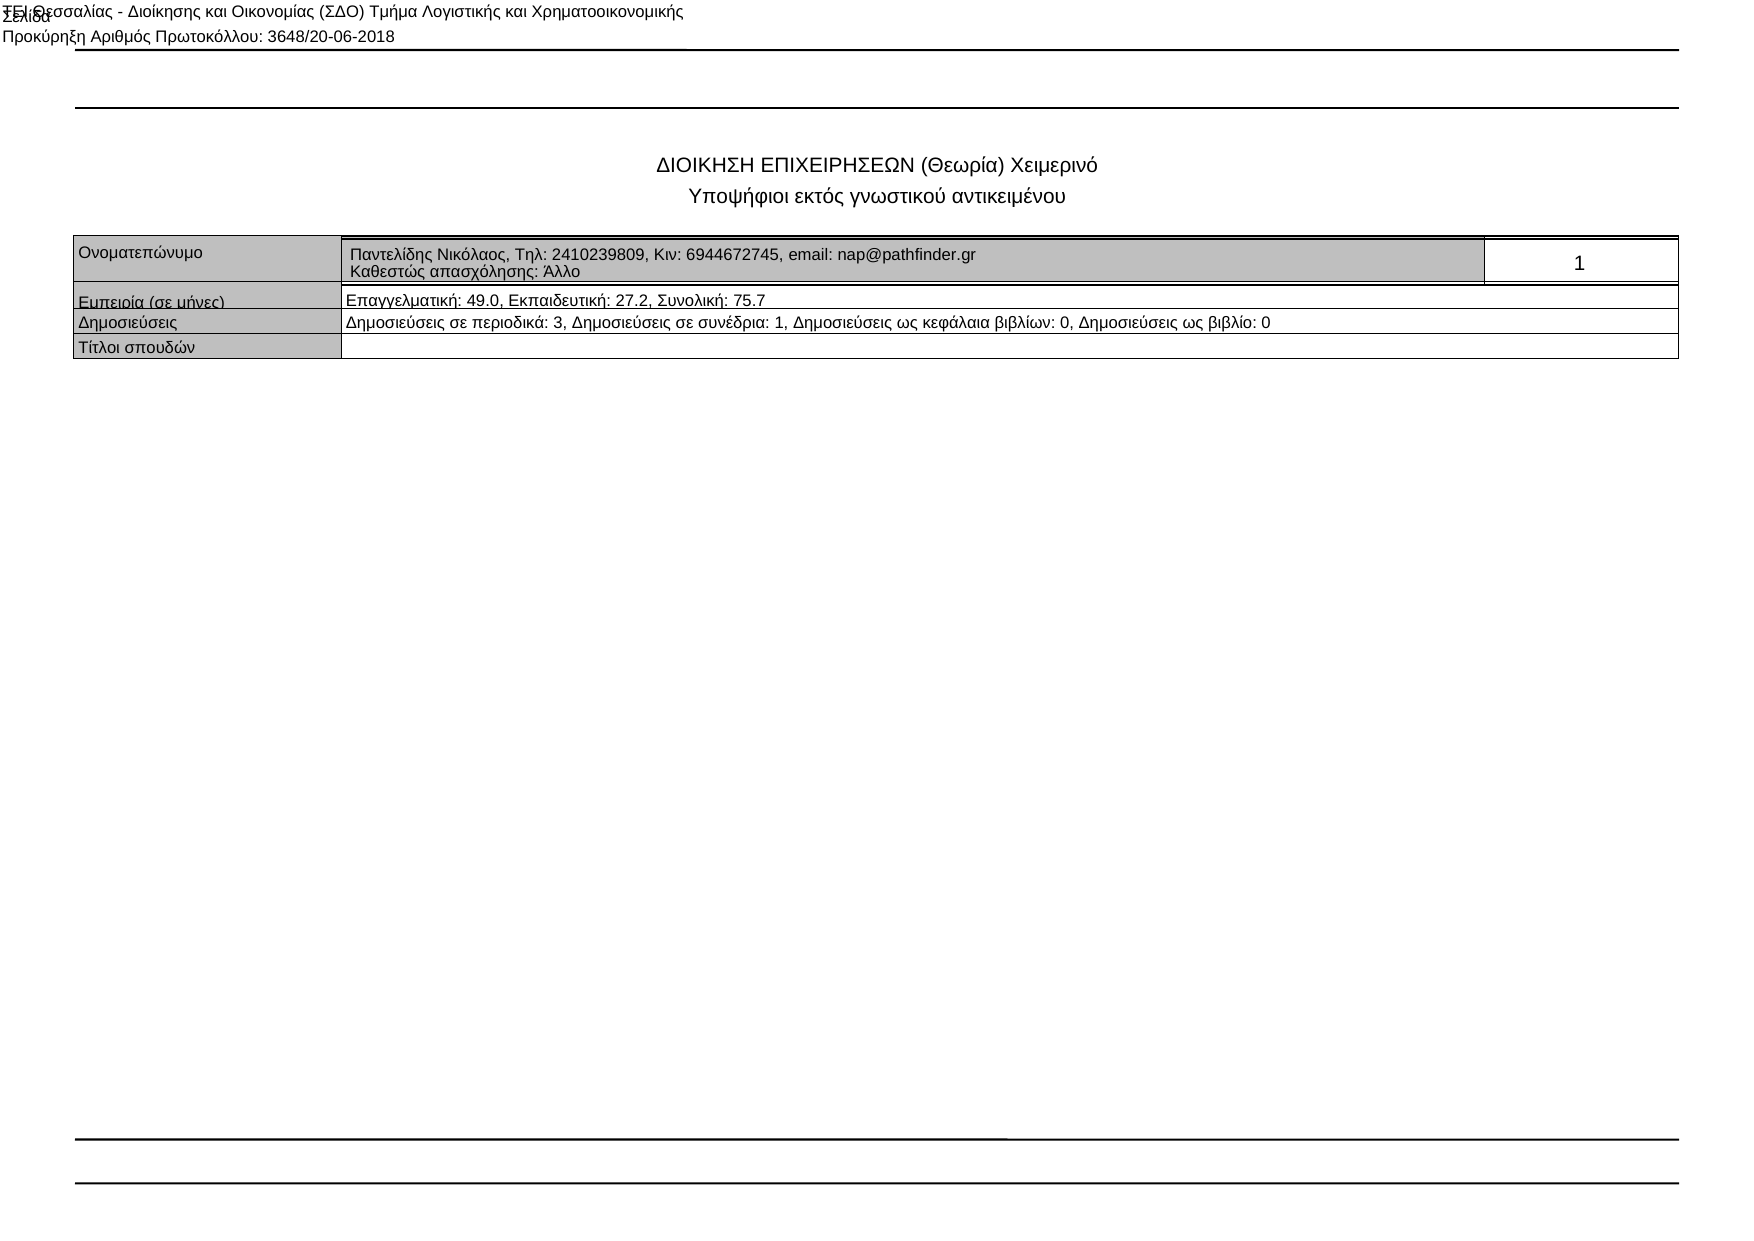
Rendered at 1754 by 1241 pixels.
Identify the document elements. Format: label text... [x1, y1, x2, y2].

table_header Ονοματεπώνυμο [74, 236, 341, 281]
table_cell Δημοσιεύσεις [74, 309, 341, 333]
table_cell Επαγγελματική: 49.0, Εκπαιδευτική: 27.2, Συνολική: 75.7 [342, 286, 1678, 308]
text ΔΙΟΙΚΗΣΗ ΕΠΙΧΕΙΡΗΣΕΩΝ (Θεωρία) Χειμερινό Υποψήφιοι εκτός γνωστικού αντικειμένου [622, 153, 1132, 208]
table_cell Τίτλοι σπουδών [74, 334, 341, 358]
table_cell [342, 334, 1678, 358]
table_header 1 [1485, 240, 1678, 281]
table_header Παντελίδης Νικόλαος, Τηλ: 2410239809, Κιν: 6944672745, email: nap@pathfinder.gr Καθεστώς απασχόλησης: Άλλο [342, 240, 1484, 281]
table_cell Δημοσιεύσεις σε περιοδικά: 3, Δημοσιεύσεις σε συνέδρια: 1, Δημοσιεύσεις ως κεφάλαια βιβλίων: 0, Δημοσιεύσεις ως βιβλίο: 0 [342, 309, 1678, 333]
table_cell Εμπειρία (σε μήνες) [74, 282, 341, 308]
